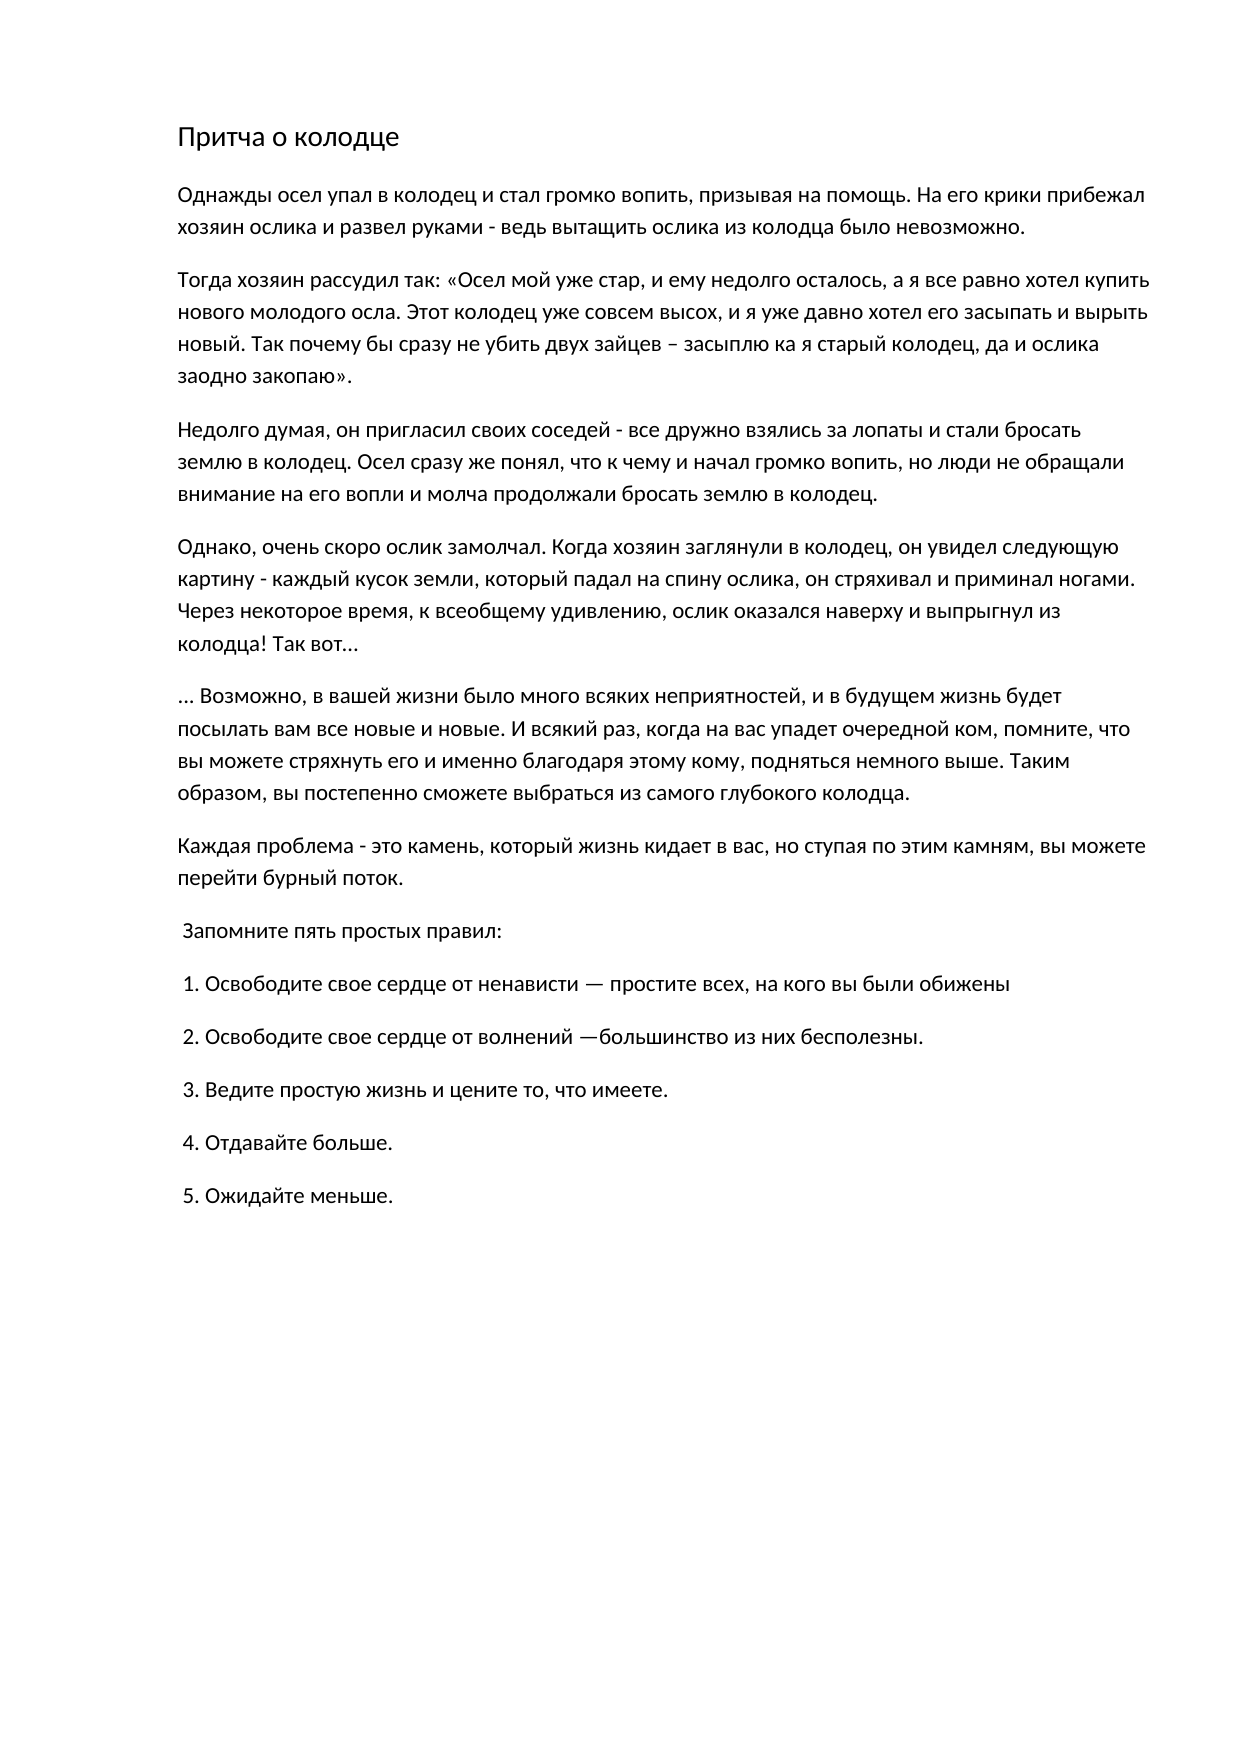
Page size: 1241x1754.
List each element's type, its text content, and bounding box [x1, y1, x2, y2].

text 5. Ожидайте меньше. [177, 1182, 1152, 1209]
text 2. Освободите свое сердце от волнений —большинство из них бесполезны. [177, 1022, 1152, 1051]
text 3. Ведите простую жизнь и цените то, что имеете. [177, 1076, 1152, 1103]
text Однако, очень скоро ослик замолчал. Когда хозяин заглянули в колодец, он увидел следующую картину - каждый кусок земли, который падал на спину ослика, он стряхивал и приминал ногами. Через некоторое время, к всеобщему удивлению, ослик оказался наверху и выпрыгнул из колодца! Так вот… [177, 532, 1152, 657]
text Запомните пять простых правил: [177, 916, 1152, 944]
text Недолго думая, он пригласил своих соседей - все дружно взялись за лопаты и стали бросать землю в колодец. Осел сразу же понял, что к чему и начал громко вопить, но люди не обращали внимание на его вопли и молча продолжали бросать землю в колодец. [177, 415, 1152, 507]
text Однажды осел упал в колодец и стал громко вопить, призывая на помощь. На его крики прибежал хозяин ослика и развел руками - ведь вытащить ослика из колодца было невозможно. [177, 180, 1152, 240]
text Тогда хозяин рассудил так: «Осел мой уже стар, и ему недолго осталось, а я все равно хотел купить нового молодого осла. Этот колодец уже совсем высох, и я уже давно хотел его засыпать и вырыть новый. Так почему бы сразу не убить двух зайцев – засыплю ка я старый колодец, да и ослика заодно закопаю». [177, 265, 1152, 390]
text 1. Освободите свое сердце от ненависти — простите всех, на кого вы были обижены [177, 969, 1152, 997]
text 4. Отдавайте больше. [177, 1128, 1152, 1157]
text ... Возможно, в вашей жизни было много всяких неприятностей, и в будущем жизнь будет посылать вам все новые и новые. И всякий раз, когда на вас упадет очередной ком, помните, что вы можете стряхнуть его и именно благодаря этому кому, подняться немного выше. Таким образом, вы постепенно сможете выбраться из самого глубокого колодца. [177, 682, 1152, 806]
text Притча о колодце [177, 118, 1152, 154]
text Каждая проблема - это камень, который жизнь кидает в вас, но ступая по этим камням, вы можете перейти бурный поток. [177, 831, 1152, 891]
